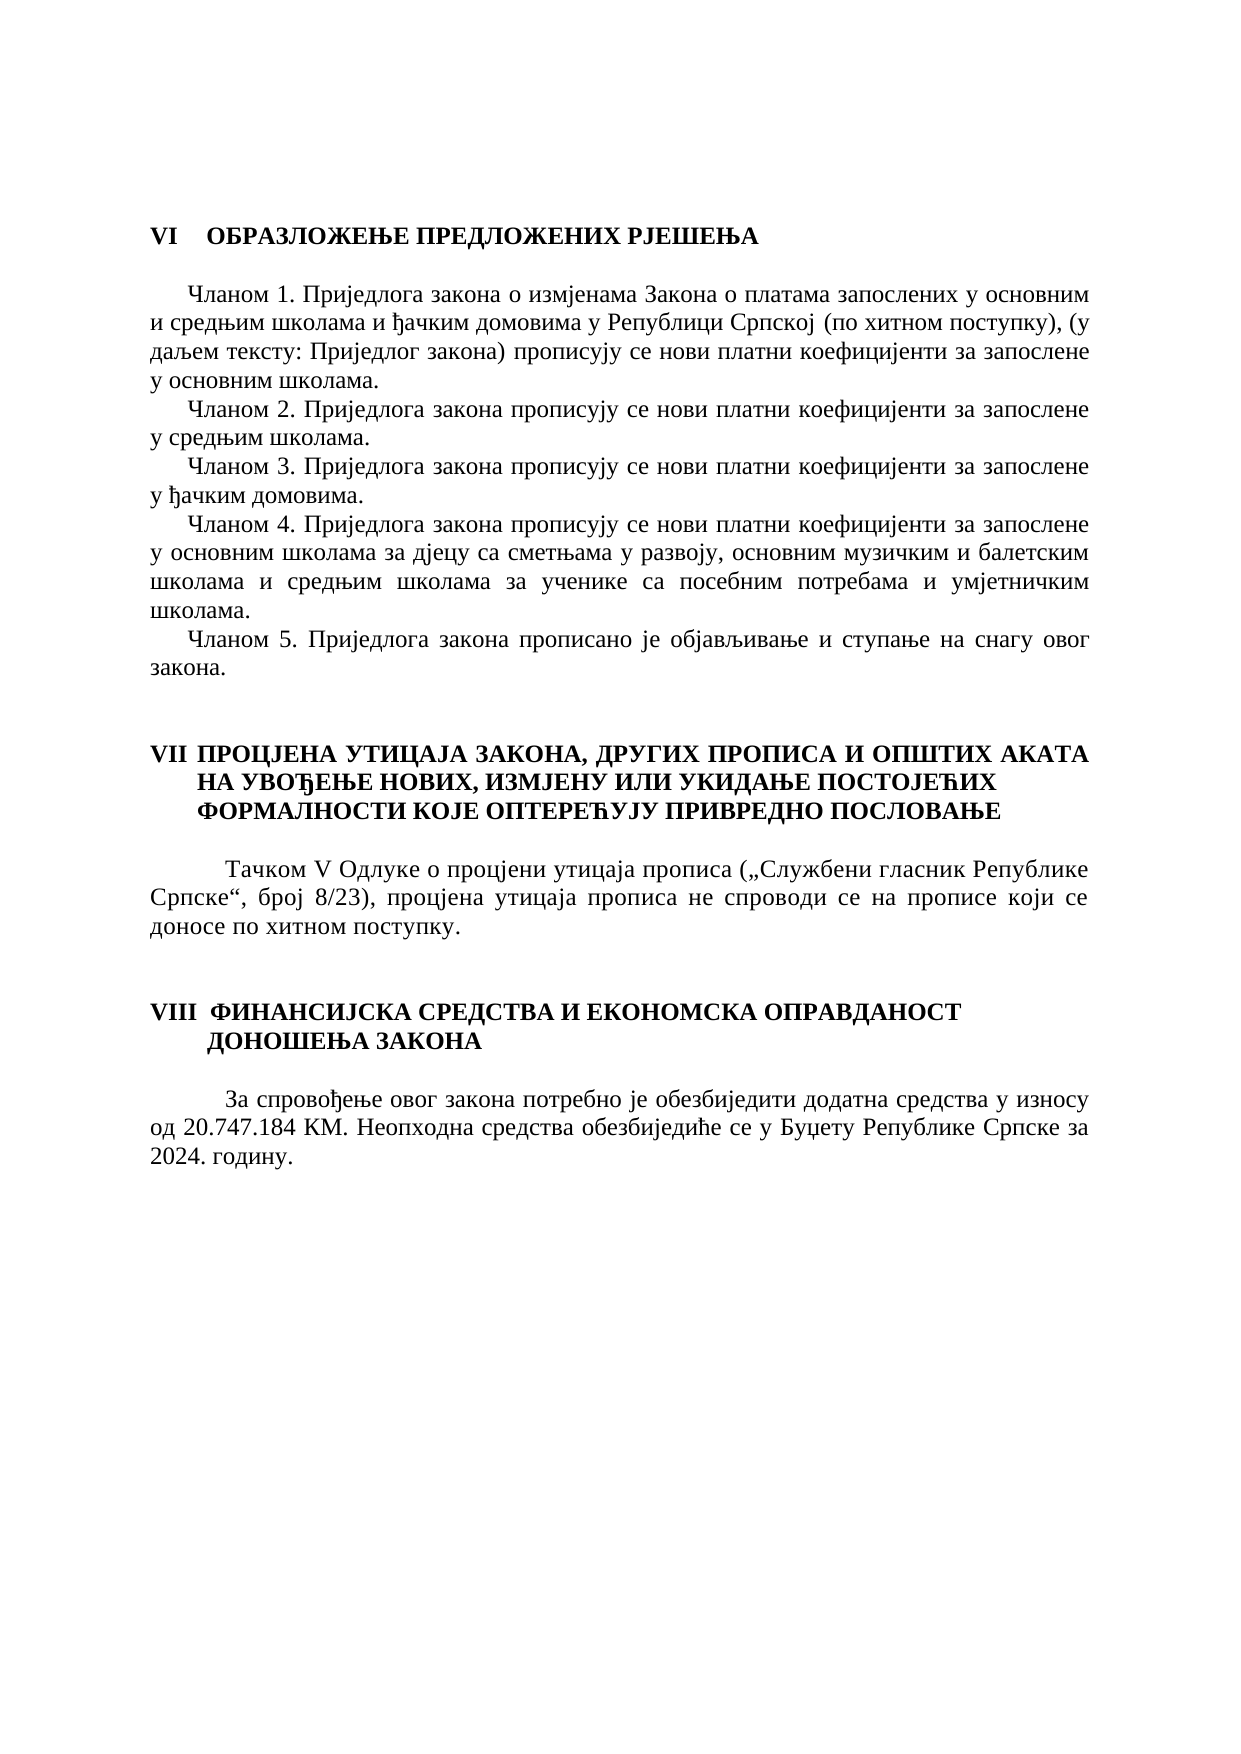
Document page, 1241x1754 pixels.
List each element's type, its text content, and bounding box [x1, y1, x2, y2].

text VIII ФИНАНСИЈСКА СРЕДСТВА И ЕКОНОМСКА ОПРАВДАНОСТ [150, 997, 1090, 1026]
text VI ОБРАЗЛОЖЕЊЕ ПРЕДЛОЖЕНИХ РЈЕШЕЊА [150, 221, 1090, 250]
text ФОРМАЛНОСТИ КОЈЕ ОПТЕРЕЋУЈУ ПРИВРЕДНО ПОСЛОВАЊЕ [150, 796, 1090, 825]
text Тачком V Одлуке о процјени утицаја прописа („Службени гласник Републике Српске“, број 8/23), процјена утицаја прописа не спроводи се на прописе који се доносе по хитном поступку. [150, 854, 1090, 940]
text Чланом 4. Приједлога закона прописују се нови платни коефицијенти за запослене у основним школама за дјецу са сметњама у развоју, основним музичким и балетским школама и средњим школама за ученике са посебним потребама и умјетничким школама. [150, 509, 1090, 624]
text Чланом 5. Приједлога закона прописано је објављивање и ступање на снагу овог закона. [150, 624, 1090, 681]
text Чланом 1. Приједлога закона о измјенама Закона о платама запослених у основним и средњим школама и ђачким домовима у Републици Српској (по хитном поступку), (у даљем тексту: Приједлог закона) прописују се нови платни коефицијенти за запослене у основним школама. [150, 279, 1090, 394]
text Чланом 3. Приједлога закона прописују се нови платни коефицијенти за запослене у ђачким домовима. [150, 451, 1090, 509]
text За спровођење овог закона потребно је обезбиједити додатна средства у износу од 20.747.184 КМ. Неопходна средства обезбиједиће се у Буџету Републике Српске за 2024. годину. [150, 1084, 1090, 1170]
text VII ПРОЦЈЕНА УТИЦАЈА ЗАКОНА, ДРУГИХ ПРОПИСА И ОПШТИХ АКАТА НА УВОЂЕЊЕ НОВИХ, ИЗМЈЕНУ ИЛИ УКИДАЊЕ ПОСТОЈЕЋИХ [150, 739, 1090, 796]
text Чланом 2. Приједлога закона прописују се нови платни коефицијенти за запослене у средњим школама. [150, 394, 1090, 451]
text ДОНОШЕЊА ЗАКОНА [150, 1026, 1090, 1055]
